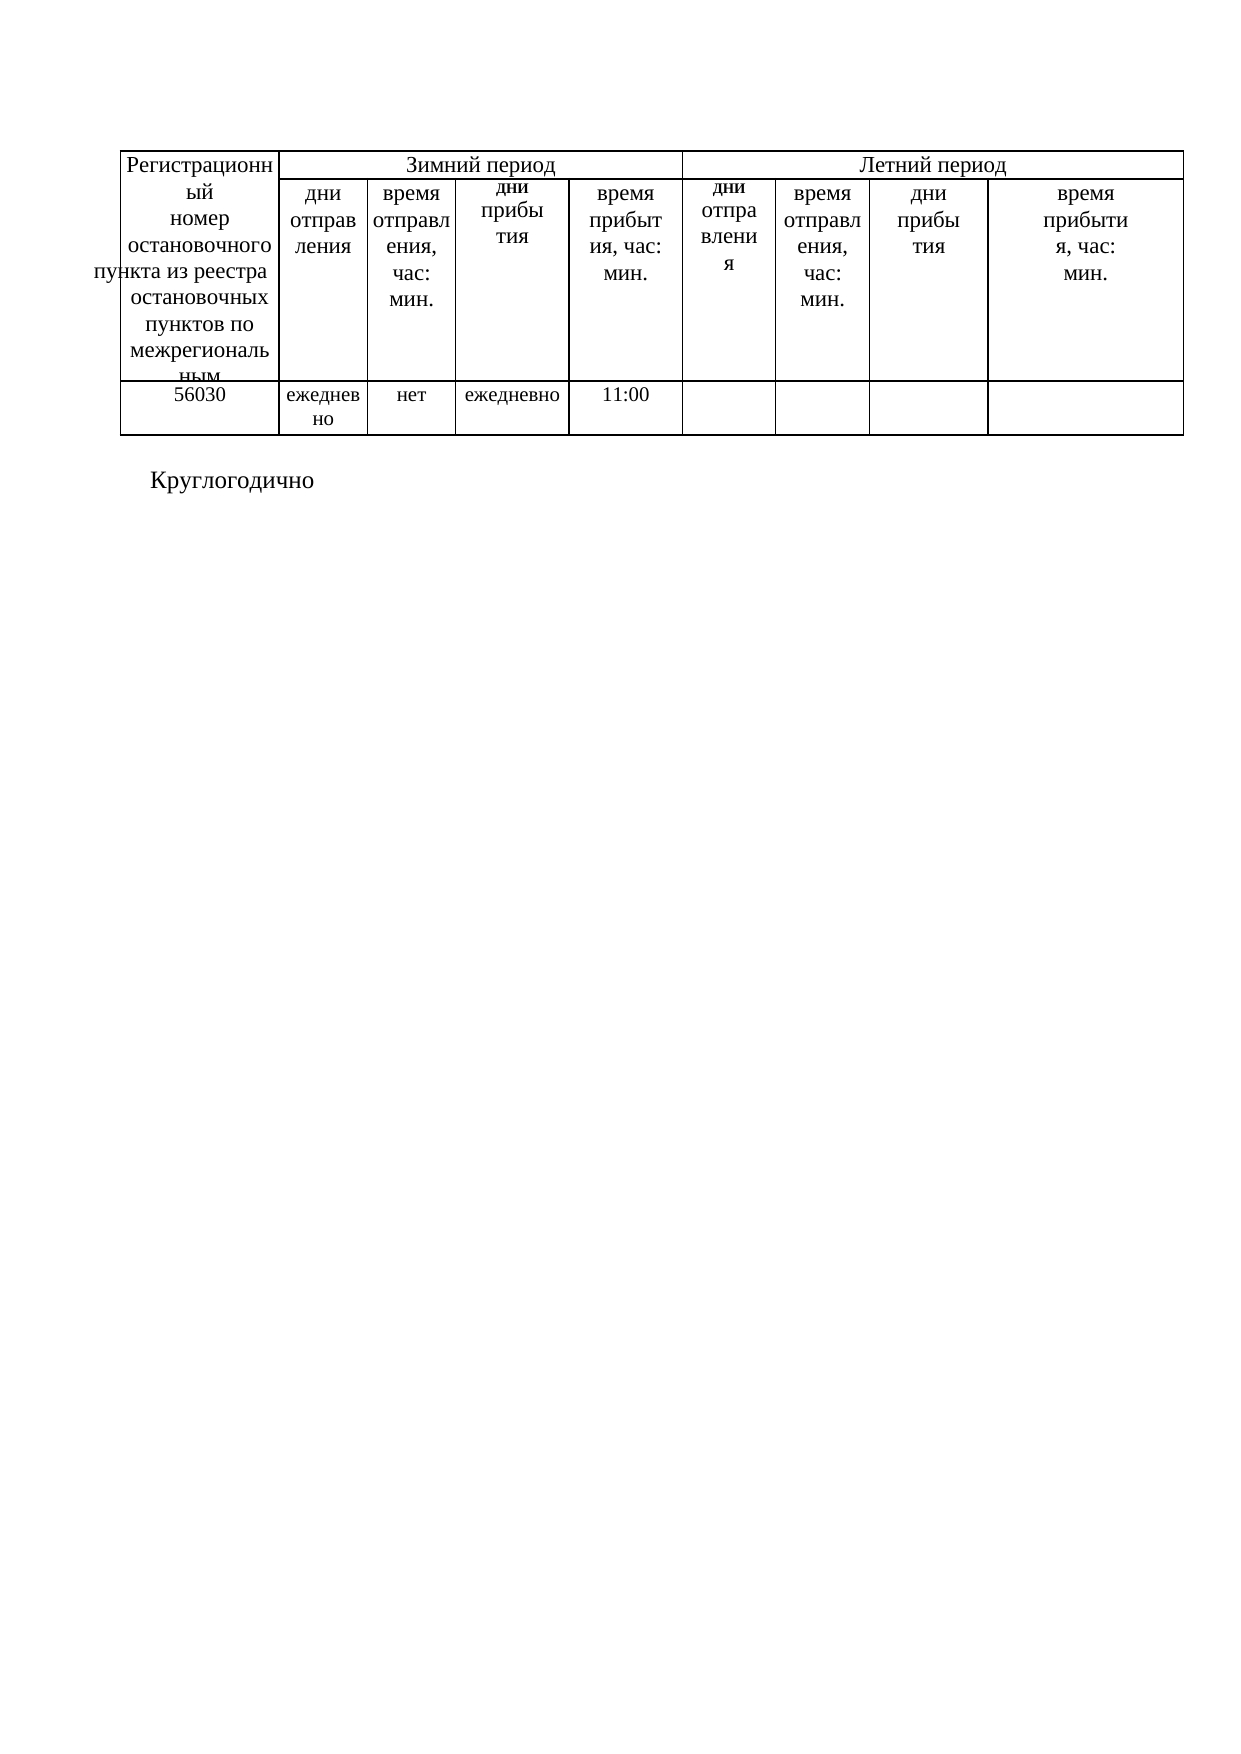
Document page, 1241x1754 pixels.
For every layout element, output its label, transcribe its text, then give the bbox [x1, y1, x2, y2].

table_cell [870, 382, 987, 434]
table_cell время отправл ения, час: мин. [776, 180, 869, 380]
table_cell ежедневно [456, 382, 568, 434]
table_cell время прибыт ия, час: мин. [570, 180, 682, 380]
table_header Летний период [683, 152, 1183, 178]
table_cell ДНИ отпра влени я [683, 180, 775, 380]
table_cell нет [368, 382, 455, 434]
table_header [121, 152, 278, 380]
table_header Зимний период [280, 152, 682, 178]
table_cell время отправл ения, час: мин. [368, 180, 455, 380]
table_cell 56030 [121, 382, 278, 434]
table_cell [683, 382, 775, 434]
table_cell дни прибы тия [870, 180, 987, 380]
table_cell дни отправ ления [280, 180, 367, 380]
table_cell [989, 382, 1183, 434]
table_cell ДНИ прибы тия [456, 180, 568, 380]
table_cell ежедневно [280, 382, 367, 434]
table_cell [776, 382, 869, 434]
text Круглогодично [150, 465, 1090, 493]
table_cell 11:00 [570, 382, 682, 434]
table_cell время прибыти я, час: мин. [989, 180, 1183, 380]
